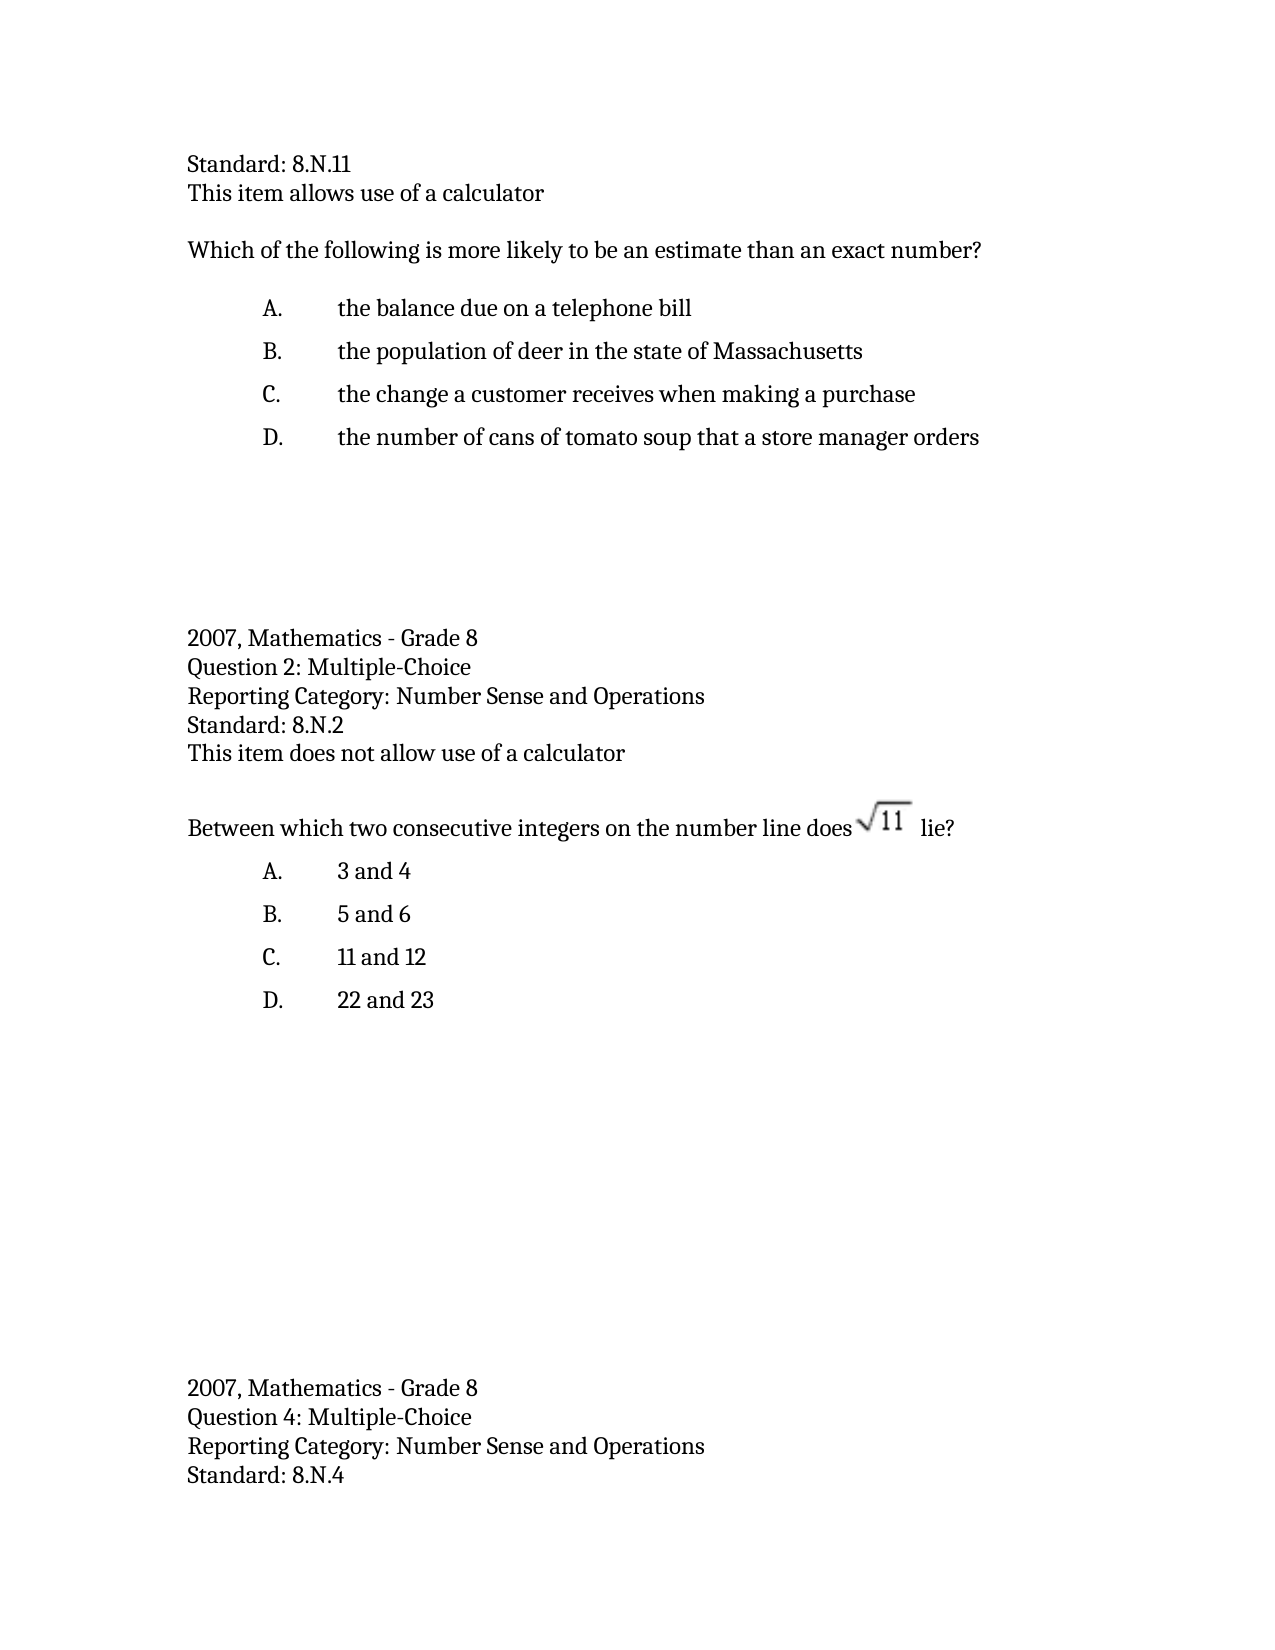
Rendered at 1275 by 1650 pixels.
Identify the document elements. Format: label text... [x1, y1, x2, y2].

text A. 3 and 4 [187, 857, 1087, 886]
text C. 11 and 12 [187, 943, 1087, 972]
text C. the change a customer receives when making a purchase [187, 380, 1087, 409]
text This item allows use of a calculator [187, 179, 1087, 207]
text Reporting Category: Number Sense and Operations [187, 682, 1087, 711]
text Standard: 8.N.2 [187, 711, 1087, 739]
picture [852, 796, 915, 837]
text 2007, Mathematics - Grade 8 [187, 624, 1087, 653]
text B. the population of deer in the state of Massachusetts [187, 337, 1087, 366]
text This item does not allow use of a calculator [187, 739, 1087, 768]
text B. 5 and 6 [187, 900, 1087, 929]
text Question 4: Multiple-Choice [187, 1403, 1087, 1432]
text Which of the following is more likely to be an estimate than an exact number? [187, 236, 1087, 265]
text 2007, Mathematics - Grade 8 [187, 1374, 1087, 1403]
text D. the number of cans of tomato soup that a store manager orders [187, 423, 1087, 452]
text Between which two consecutive integers on the number line does lie? [187, 797, 1087, 842]
text Standard: 8.N.11 [187, 150, 1087, 179]
text Standard: 8.N.4 [187, 1461, 1087, 1489]
text Question 2: Multiple-Choice [187, 653, 1087, 682]
text A. the balance due on a telephone bill [187, 294, 1087, 322]
text Reporting Category: Number Sense and Operations [187, 1432, 1087, 1461]
text D. 22 and 23 [187, 986, 1087, 1015]
